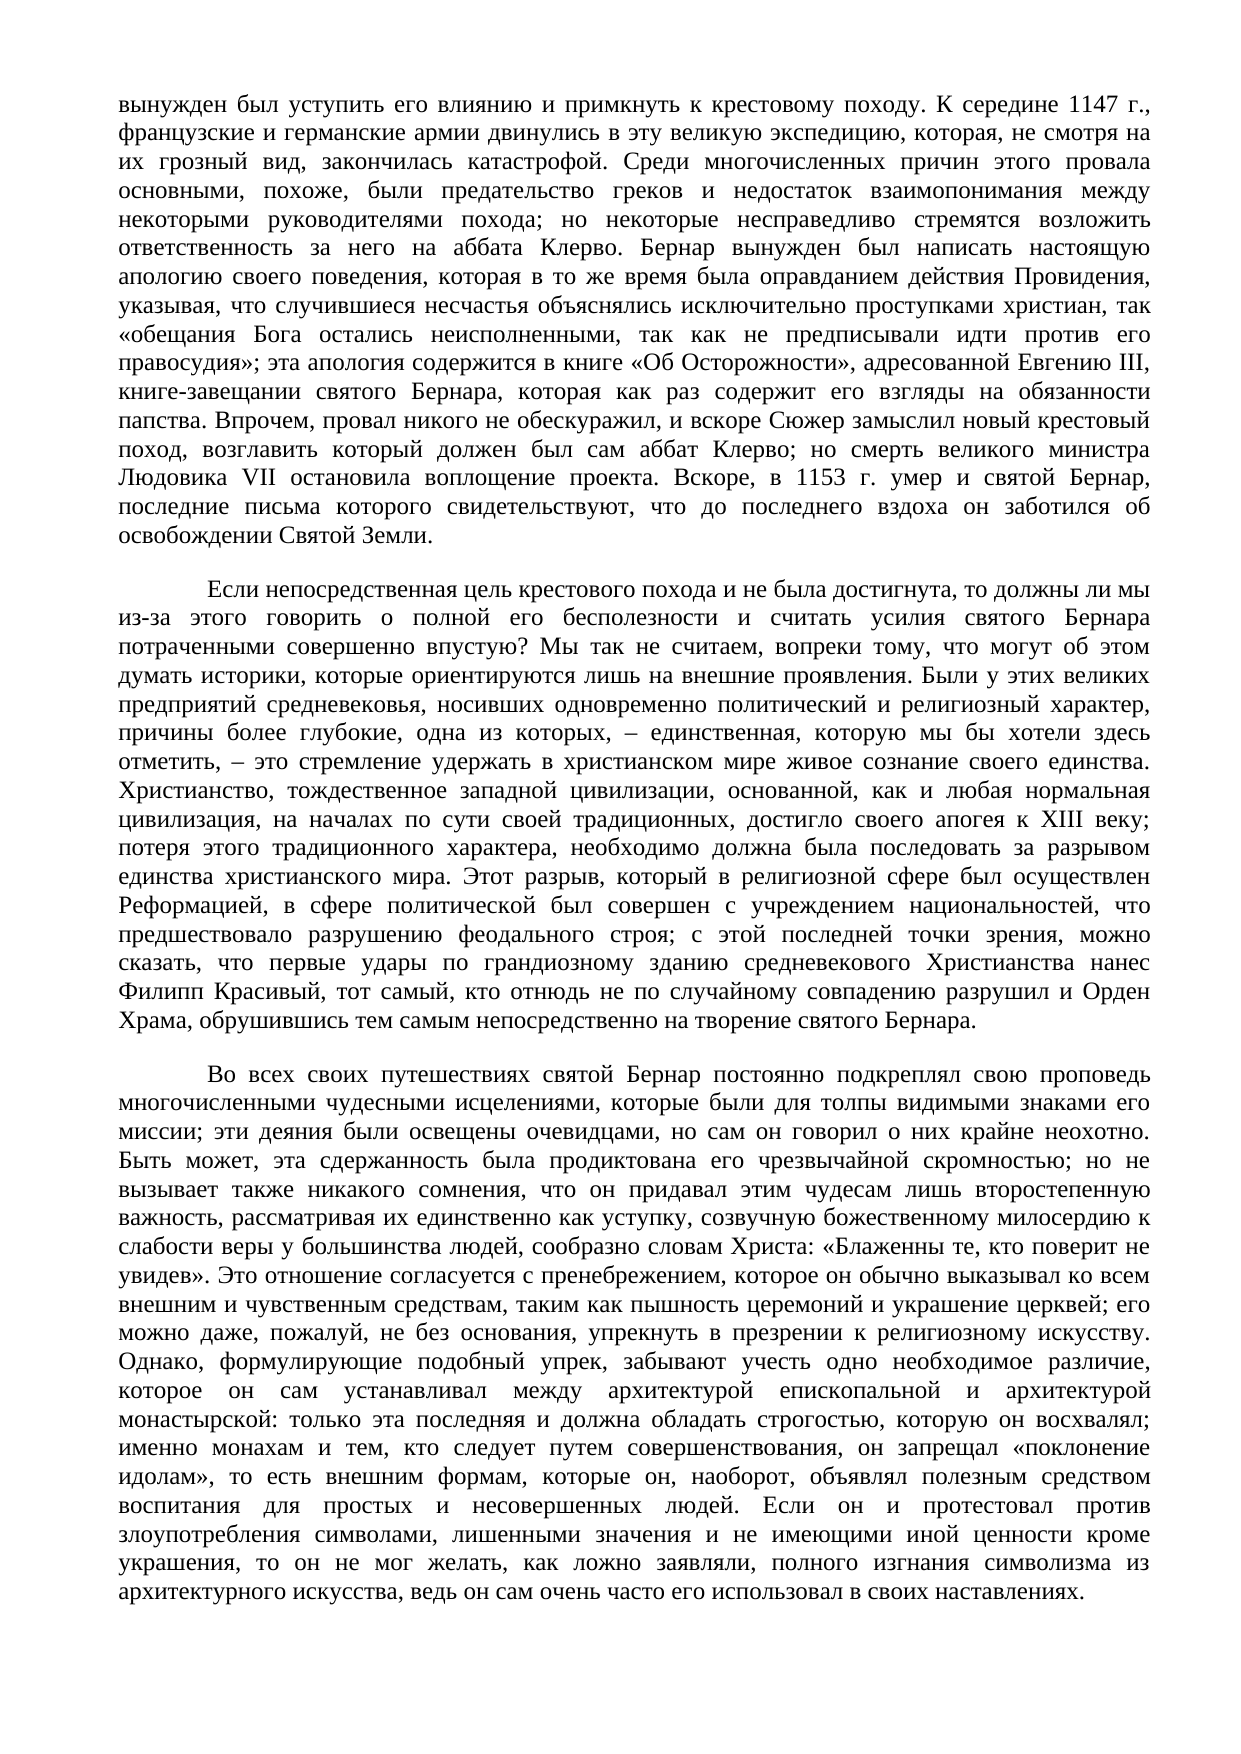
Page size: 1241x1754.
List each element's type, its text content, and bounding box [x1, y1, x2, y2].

text Если непосредственная цель крестового похода и не была достигнута, то должны ли мы из-за этого говорить о полной его бесполезности и считать усилия святого Бернара потраченными совершенно впустую? Мы так не считаем, вопреки тому, что могут об этом думать историки, которые ориентируются лишь на внешние проявления. Были у этих великих предприятий средневековья, носивших одновременно политический и религиозный характер, причины более глубокие, одна из которых, – единственная, которую мы бы хотели здесь отметить, – это стремление удержать в христианском мире живое сознание своего единства. Христианство, тождественное западной цивилизации, основанной, как и любая нормальная цивилизация, на началах по сути своей традиционных, достигло своего апогея к XIII веку; потеря этого традиционного характера, необходимо должна была последовать за разрывом единства христианского мира. Этот разрыв, который в религиозной сфере был осуществлен Реформацией, в сфере политической был совершен с учреждением национальностей, что предшествовало разрушению феодального строя; с этой последней точки зрения, можно сказать, что первые удары по грандиозному зданию средневекового Христианства нанес Филипп Красивый, тот самый, кто отнюдь не по случайному совпадению разрушил и Орден Храма, обрушившись тем самым непосредственно на творение святого Бернара. [118, 574, 1152, 1034]
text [118, 89, 1152, 549]
text Во всех своих путешествиях святой Бернар постоянно подкреплял свою проповедь многочисленными чудесными исцелениями, которые были для толпы видимыми знаками его миссии; эти деяния были освещены очевидцами, но сам он говорил о них крайне неохотно. Быть может, эта сдержанность была продиктована его чрезвычайной скромностью; но не вызывает также никакого сомнения, что он придавал этим чудесам лишь второстепенную важность, рассматривая их единственно как уступку, созвучную божественному милосердию к слабости веры у большинства людей, сообразно словам Христа: «Блаженны те, кто поверит не увидев». Это отношение согласуется с пренебрежением, которое он обычно выказывал ко всем внешним и чувственным средствам, таким как пышность церемоний и украшение церквей; его можно даже, пожалуй, не без основания, упрекнуть в презрении к религиозному искусству. Однако, формулирующие подобный упрек, забывают учесть одно необходимое различие, которое он сам устанавливал между архитектурой епископальной и архитектурой монастырской: только эта последняя и должна обладать строгостью, которую он восхвалял; именно монахам и тем, кто следует путем совершенствования, он запрещал «поклонение идолам», то есть внешним формам, которые он, наоборот, объявлял полезным средством воспитания для простых и несовершенных людей. Если он и протестовал против злоупотребления символами, лишенными значения и не имеющими иной ценности кроме украшения, то он не мог желать, как ложно заявляли, полного изгнания символизма из архитектурного искусства, ведь он сам очень часто его использовал в своих наставлениях. [118, 1059, 1152, 1605]
